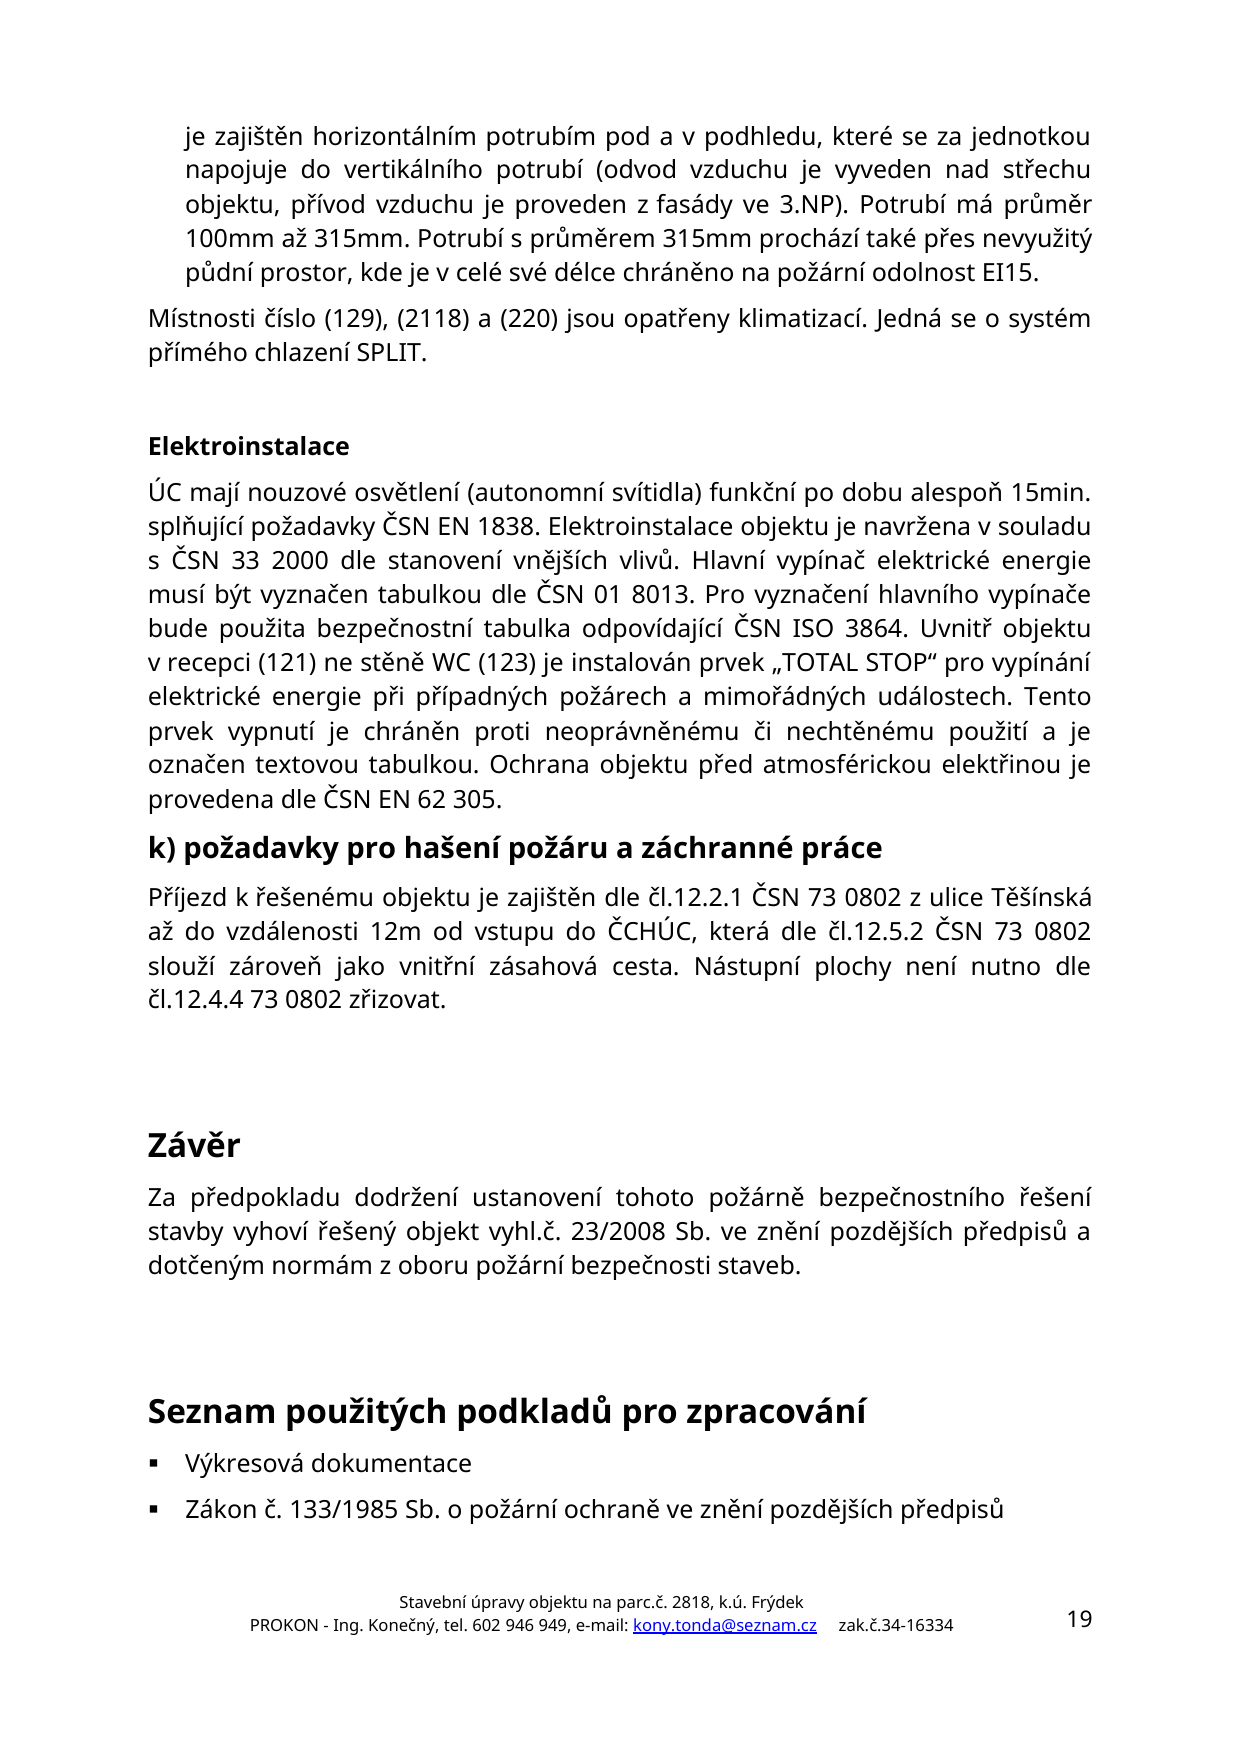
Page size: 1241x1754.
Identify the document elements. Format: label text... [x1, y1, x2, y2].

subtitle Závěr [148, 1122, 1092, 1167]
list Výkresová dokumentace [148, 1446, 1092, 1479]
text Příjezd k řešenému objektu je zajištěn dle čl.12.2.1 ČSN 73 0802 z ulice Těšínská až do vzdálenosti 12m od vstupu do ČCHÚC, která dle čl.12.5.2 ČSN 73 0802 slouží zároveň jako vnitřní zásahová cesta. Nástupní plochy není nutno dle čl.12.4.4 73 0802 zřizovat. [148, 880, 1092, 1016]
subtitle k) požadavky pro hašení požáru a záchranné práce [148, 828, 1092, 867]
text ÚC mají nouzové osvětlení (autonomní svítidla) funkční po dobu alespoň 15min. splňující požadavky ČSN EN 1838. Elektroinstalace objektu je navržena v souladu s ČSN 33 2000 dle stanovení vnějších vlivů. Hlavní vypínač elektrické energie musí být vyznačen tabulkou dle ČSN 01 8013. Pro vyznačení hlavního vypínače bude použita bezpečnostní tabulka odpovídající ČSN ISO 3864. Uvnitř objektu v recepci (121) ne stěně WC (123) je instalován prvek „TOTAL STOP“ pro vypínání elektrické energie při případných požárech a mimořádných událostech. Tento prvek vypnutí je chráněn proti neoprávněnému či nechtěnému použití a je označen textovou tabulkou. Ochrana objektu před atmosférickou elektřinou je provedena dle ČSN EN 62 305. [148, 475, 1092, 815]
subtitle Seznam použitých podkladů pro zpracování [148, 1388, 1092, 1433]
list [148, 118, 1092, 288]
subtitle Elektroinstalace [148, 428, 1092, 462]
text Místnosti číslo (129), (2118) a (220) jsou opatřeny klimatizací. Jedná se o systém přímého chlazení SPLIT. [148, 301, 1092, 369]
text Za předpokladu dodržení ustanovení tohoto požárně bezpečnostního řešení stavby vyhoví řešený objekt vyhl.č. 23/2008 Sb. ve znění pozdějších předpisů a dotčeným normám z oboru požární bezpečnosti staveb. [148, 1180, 1092, 1282]
list Zákon č. 133/1985 Sb. o požární ochraně ve znění pozdějších předpisů [148, 1492, 1092, 1526]
